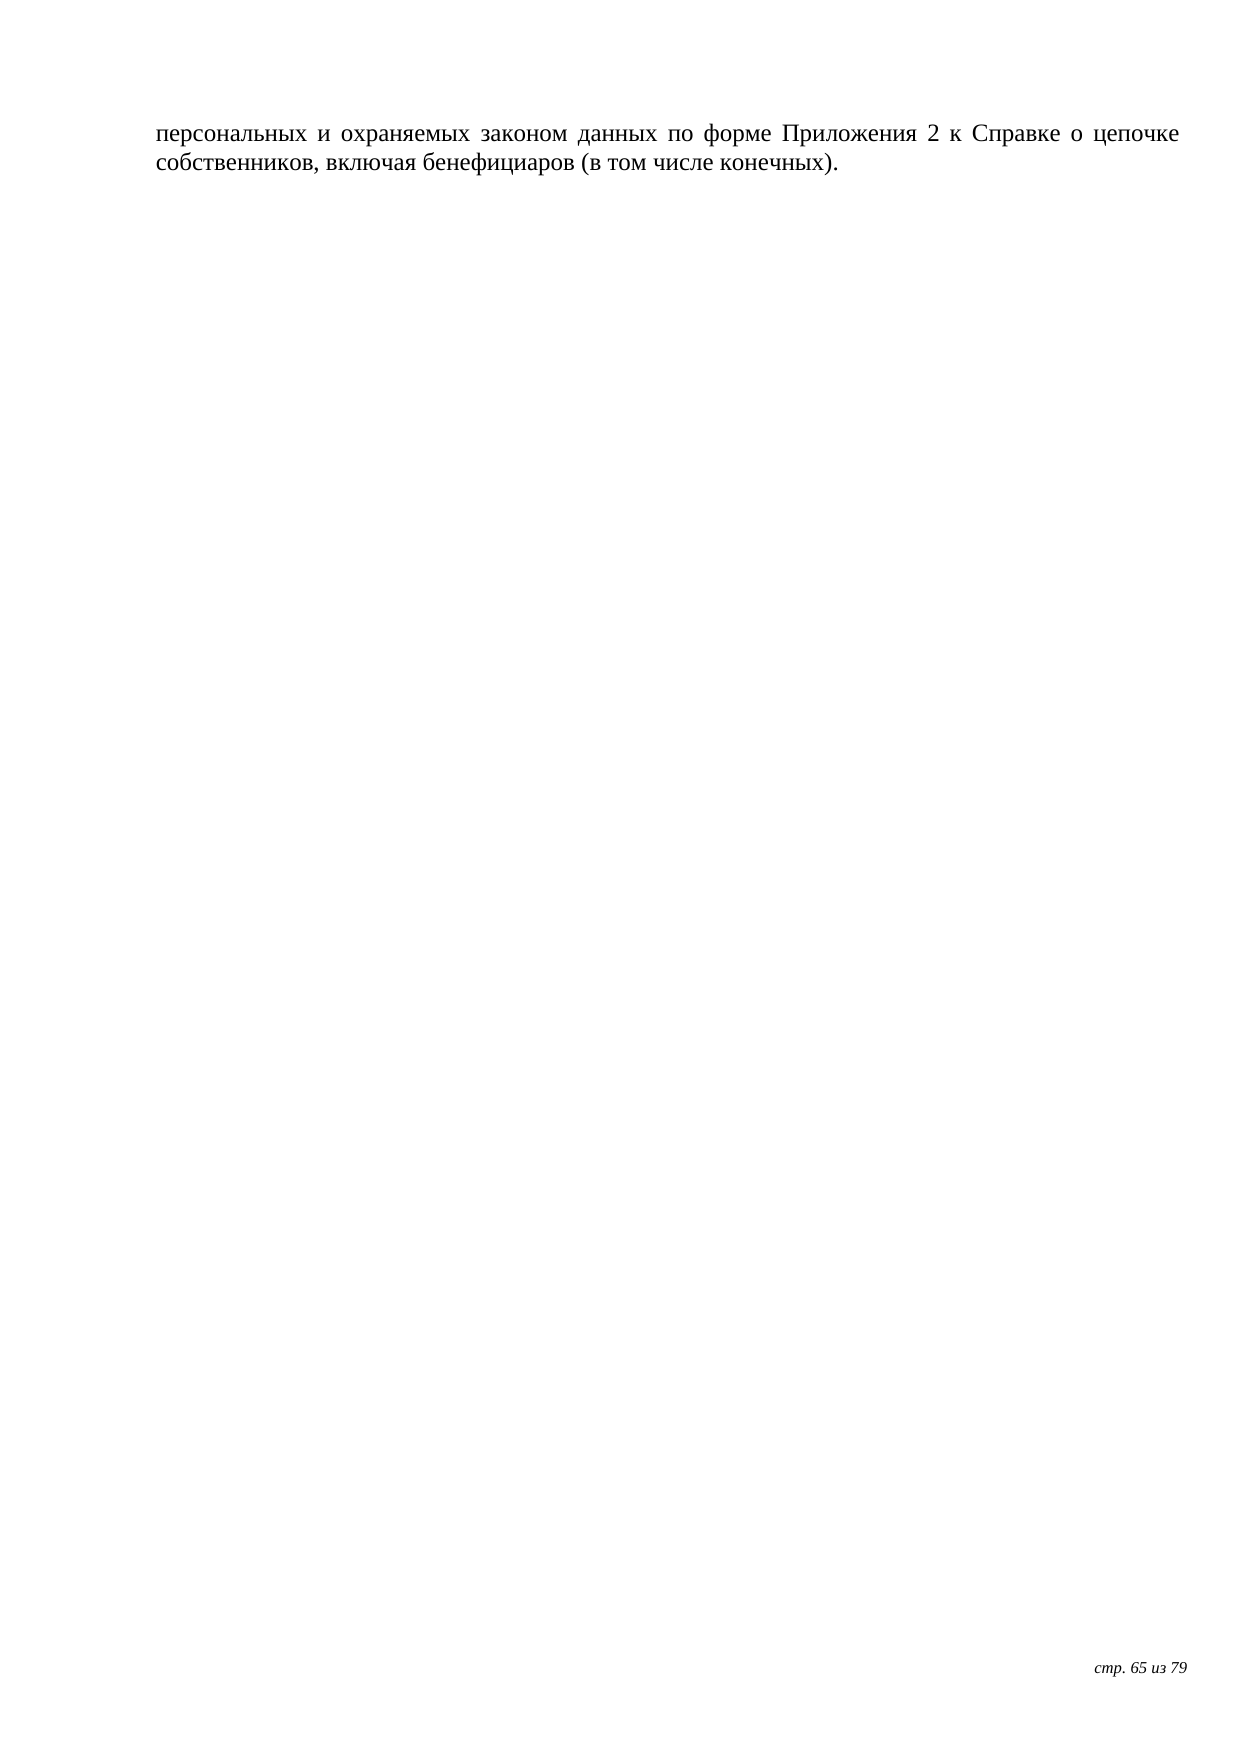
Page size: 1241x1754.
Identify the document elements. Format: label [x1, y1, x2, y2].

list [118, 118, 1181, 176]
